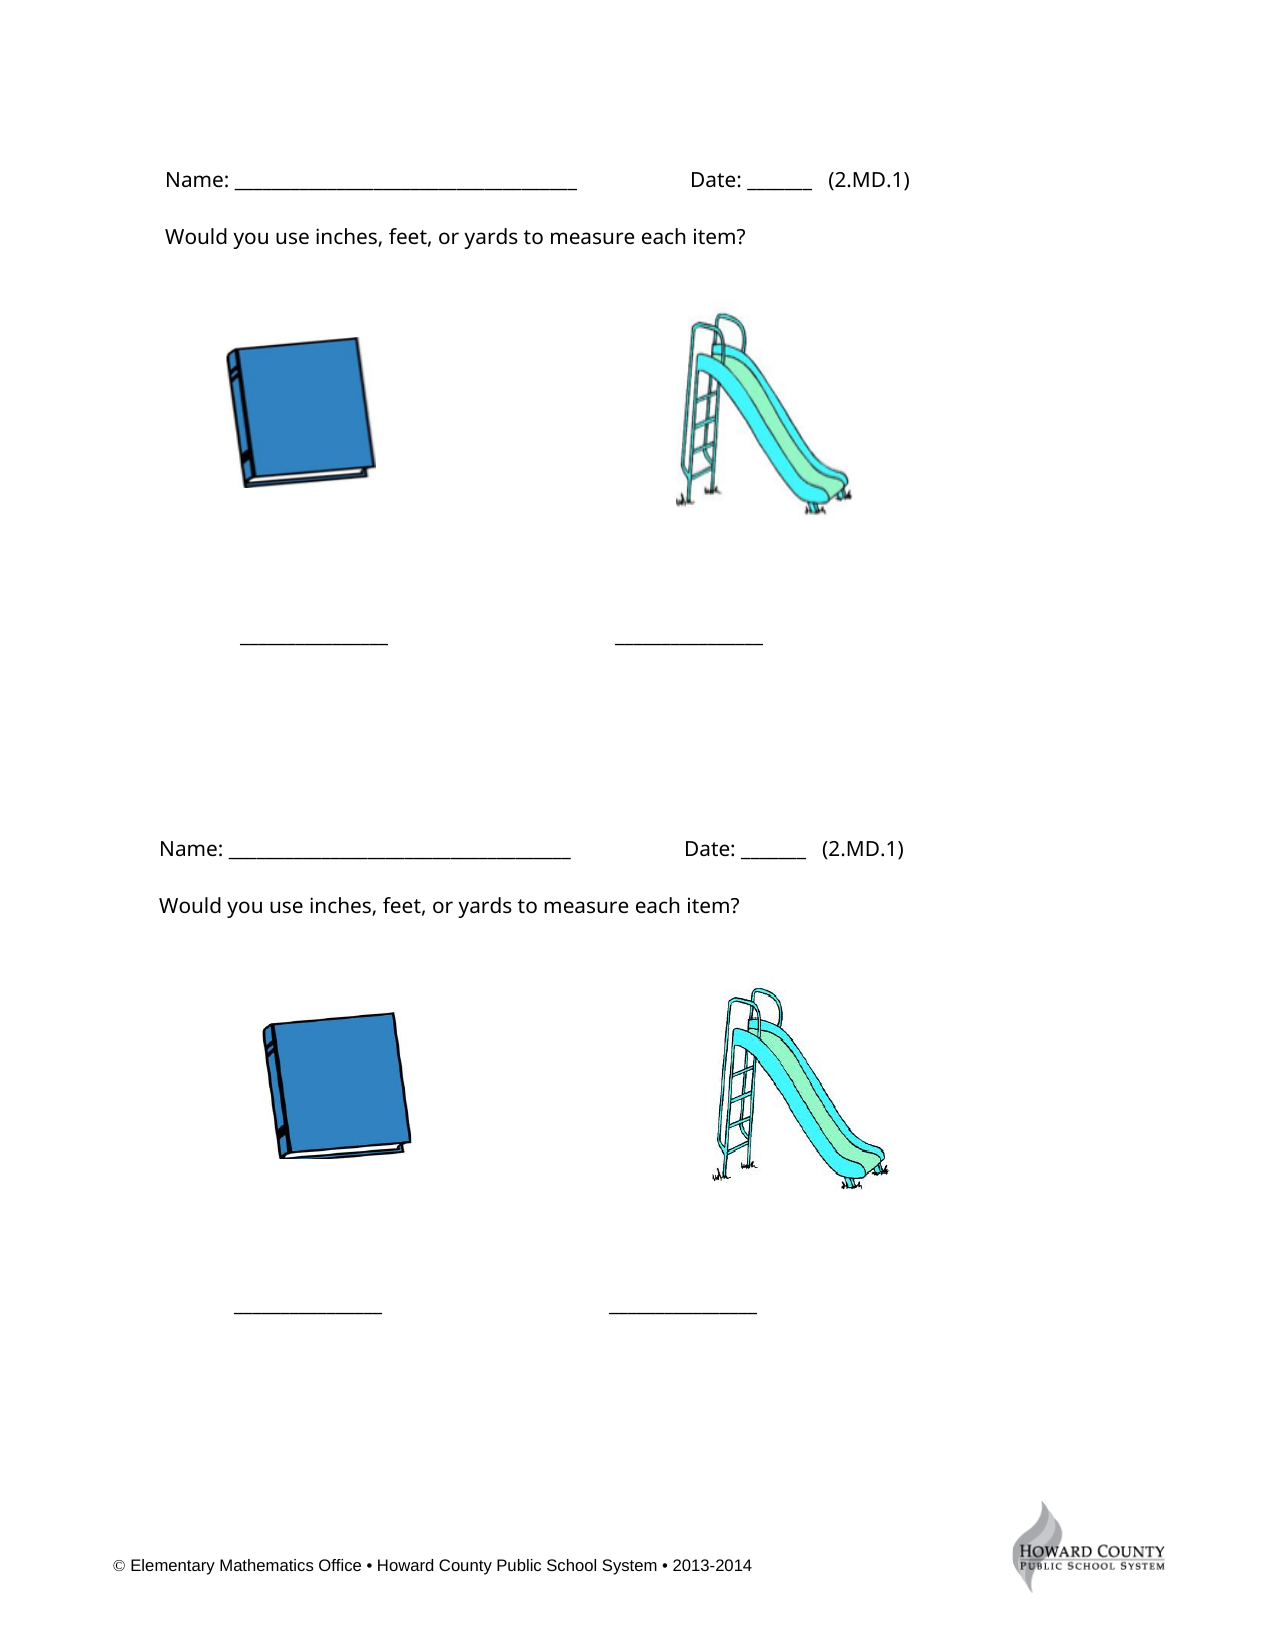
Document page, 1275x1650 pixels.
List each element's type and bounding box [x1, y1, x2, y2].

picture [225, 337, 376, 488]
picture [675, 299, 858, 520]
picture [1012, 1501, 1165, 1593]
picture [712, 975, 894, 1191]
picture [262, 1012, 412, 1158]
